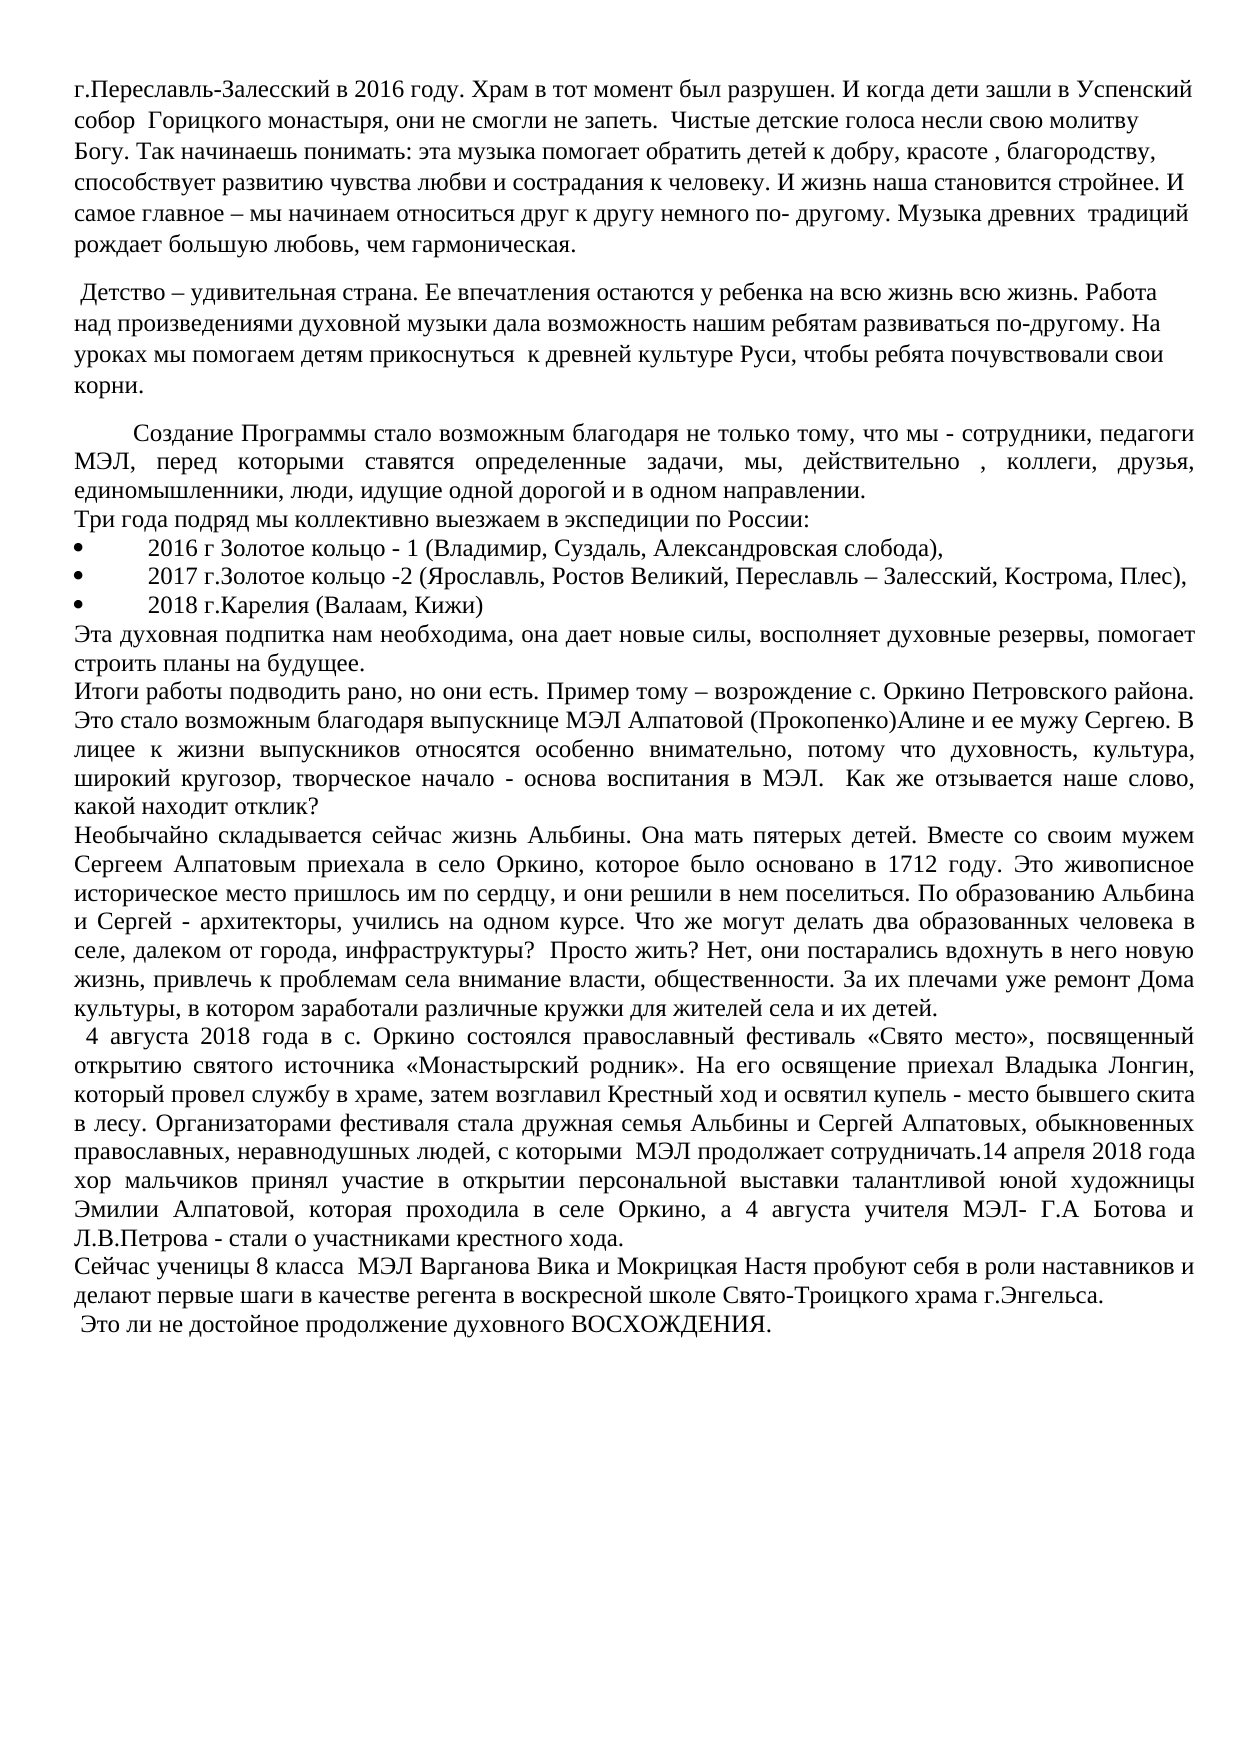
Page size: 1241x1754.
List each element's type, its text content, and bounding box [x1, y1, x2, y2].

text Эта духовная подпитка нам необходима, она дает новые силы, восполняет духовные резервы, помогает строить планы на будущее. [74, 619, 1196, 676]
text Итоги работы подводить рано, но они есть. Пример тому – возрождение с. Оркино Петровского района. Это стало возможным благодаря выпускнице МЭЛ Алпатовой (Прокопенко)Алине и ее мужу Сергею. В лицее к жизни выпускников относятся особенно внимательно, потому что духовность, культура, широкий кругозор, творческое начало - основа воспитания в МЭЛ. Как же отзывается наше слово, какой находит отклик? [74, 676, 1196, 820]
text Необычайно складывается сейчас жизнь Альбины. Она мать пятерых детей. Вместе со своим мужем Сергеем Алпатовым приехала в село Оркино, которое было основано в 1712 году. Это живописное историческое место пришлось им по сердцу, и они решили в нем поселиться. По образованию Альбина и Сергей - архитекторы, учились на одном курсе. Что же могут делать два образованных человека в селе, далеком от города, инфраструктуры? Просто жить? Нет, они постарались вдохнуть в него новую жизнь, привлечь к проблемам села внимание власти, общественности. За их плечами уже ремонт Дома культуры, в котором заработали различные кружки для жителей села и их детей. [74, 820, 1196, 1021]
list 2017 г.Золотое кольцо -2 (Ярославль, Ростов Великий, Переславль – Залесский, Кострома, Плес), [74, 561, 1196, 590]
list 2018 г.Карелия (Валаам, Кижи) [74, 590, 1196, 619]
text Детство – удивительная страна. Ее впечатления остаются у ребенка на всю жизнь всю жизнь. Работа над произведениями духовной музыки дала возможность нашим ребятам развиваться по-другому. На уроках мы помогаем детям прикоснуться к древней культуре Руси, чтобы ребята почувствовали свои корни. [74, 277, 1196, 399]
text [74, 74, 1196, 258]
text 4 августа 2018 года в с. Оркино состоялся православный фестиваль «Свято место», посвященный открытию святого источника «Монастырский родник». На его освящение приехал Владыка Лонгин, который провел службу в храме, затем возглавил Крестный ход и освятил купель - место бывшего скита в лесу. Организаторами фестиваля стала дружная семья Альбины и Сергей Алпатовых, обыкновенных православных, неравнодушных людей, с которыми МЭЛ продолжает сотрудничать.14 апреля 2018 года хор мальчиков принял участие в открытии персональной выставки талантливой юной художницы Эмилии Алпатовой, которая проходила в селе Оркино, а 4 августа учителя МЭЛ- Г.А Ботова и Л.В.Петрова - стали о участниками крестного хода. [74, 1021, 1196, 1251]
text Это ли не достойное продолжение духовного ВОСХОЖДЕНИЯ. [74, 1309, 1196, 1338]
text Создание Программы стало возможным благодаря не только тому, что мы - сотрудники, педагоги МЭЛ, перед которыми ставятся определенные задачи, мы, действительно , коллеги, друзья, единомышленники, люди, идущие одной дорогой и в одном направлении. [74, 418, 1196, 504]
text Три года подряд мы коллективно выезжаем в экспедиции по России: [74, 504, 1196, 533]
text Сейчас ученицы 8 класса МЭЛ Варганова Вика и Мокрицкая Настя пробуют себя в роли наставников и делают первые шаги в качестве регента в воскресной школе Свято-Троицкого храма г.Энгельса. [74, 1251, 1196, 1309]
list 2016 г Золотое кольцо - 1 (Владимир, Суздаль, Александровская слобода), [74, 533, 1196, 561]
